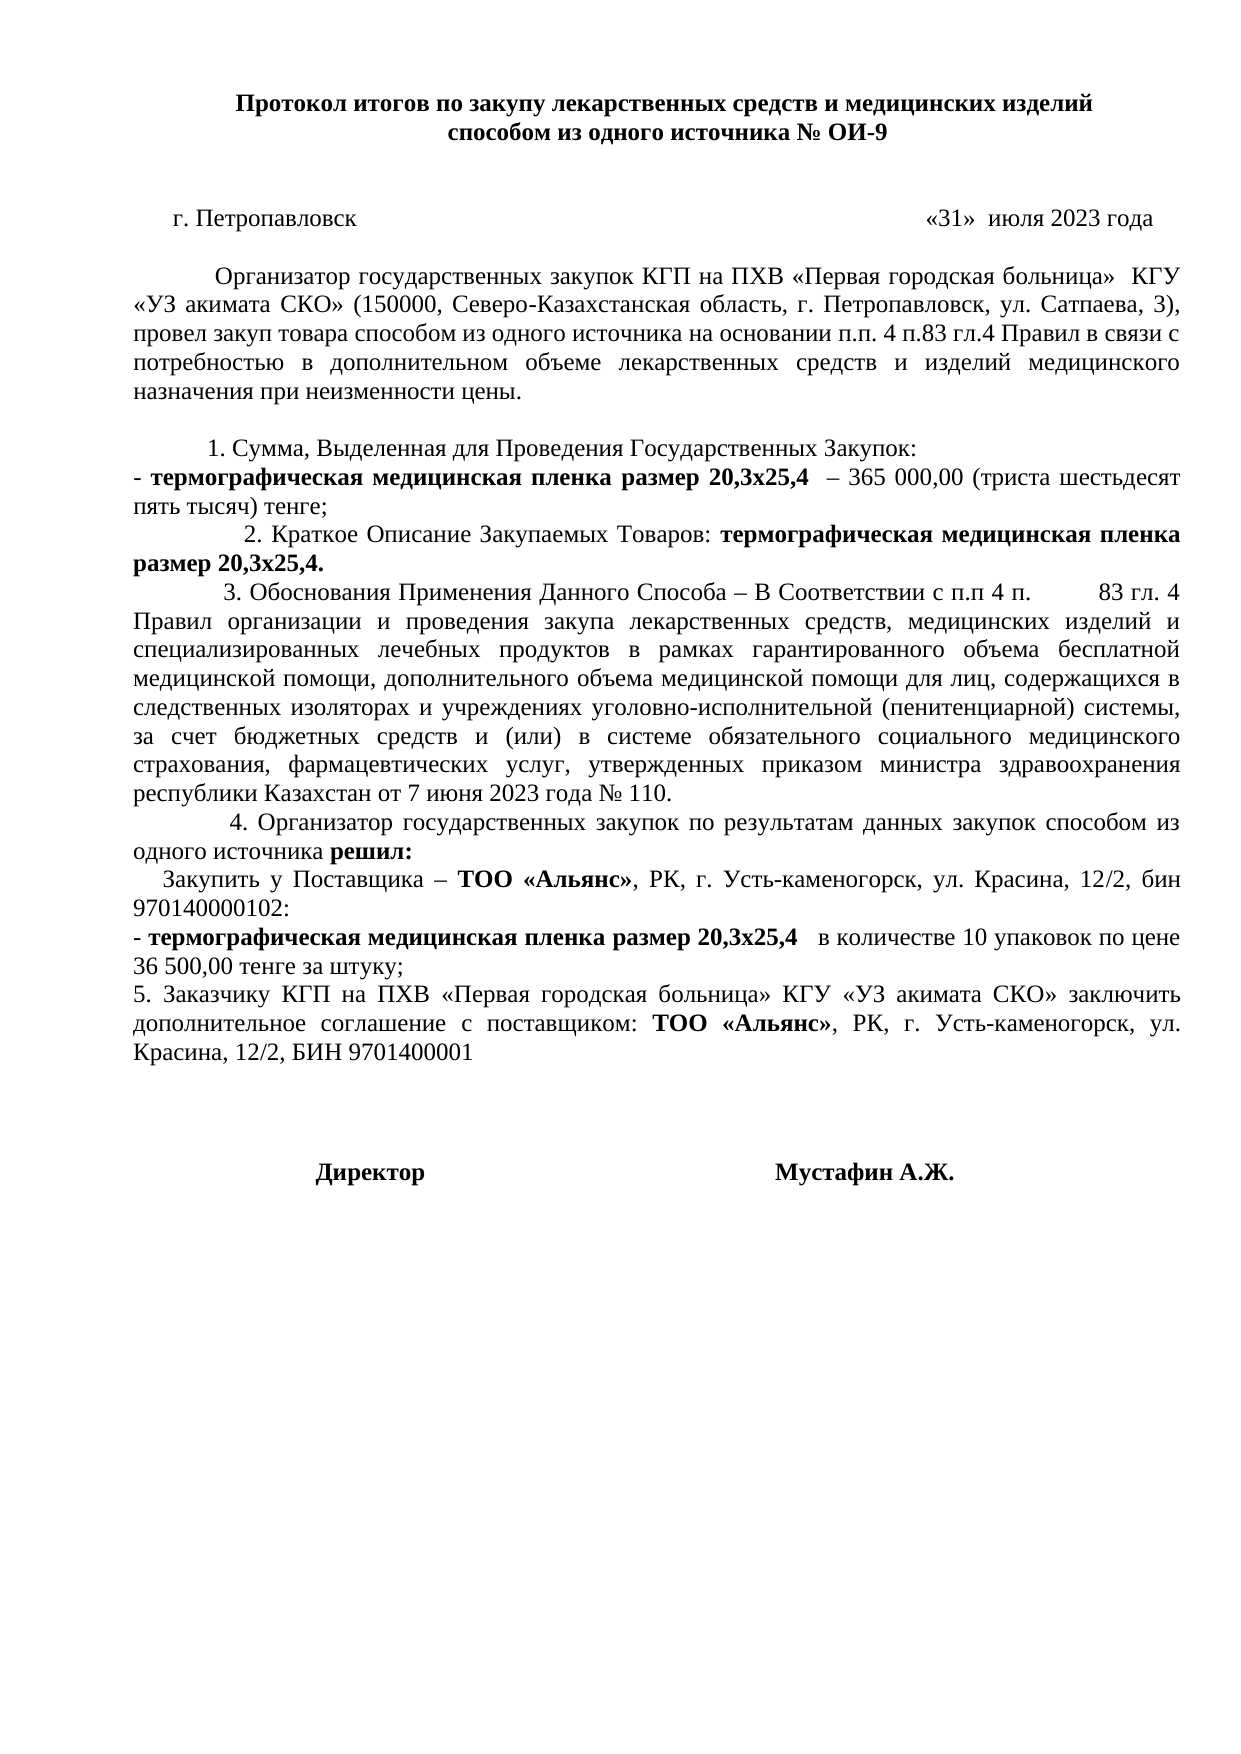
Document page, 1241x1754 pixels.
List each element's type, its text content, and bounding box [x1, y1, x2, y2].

text г. Петропавловск «31» июля 2023 года [133, 203, 1181, 232]
text Директор Мустафин А.Ж. [89, 1157, 1181, 1186]
text 3. Обоснования Применения Данного Способа – В Соответствии с п.п 4 п. 83 гл. 4 Правил организации и проведения закупа лекарственных средств, медицинских изделий и специализированных лечебных продуктов в рамках гарантированного объема бесплатной медицинской помощи, дополнительного объема медицинской помощи для лиц, содержащихся в следственных изоляторах и учреждениях уголовно-исполнительной (пенитенциарной) системы, за счет бюджетных средств и (или) в системе обязательного социального медицинского страхования, фармацевтических услуг, утвержденных приказом министра здравоохранения республики Казахстан от 7 июня 2023 года № 110. [133, 577, 1181, 807]
text - термографическая медицинская пленка размер 20,3х25,4 в количестве 10 упаковок по цене 36 500,00 тенге за штуку; [133, 922, 1181, 979]
text Организатор государственных закупок КГП на ПХВ «Первая городская больница» КГУ «УЗ акимата СКО» (150000, Северо-Казахстанская область, г. Петропавловск, ул. Сатпаева, 3), провел закуп товара способом из одного источника на основании п.п. 4 п.83 гл.4 Правил в связи с потребностью в дополнительном объеме лекарственных средств и изделий медицинского назначения при неизменности цены. [133, 261, 1181, 404]
text 1. Сумма, Выделенная для Проведения Государственных Закупок: [133, 433, 1181, 462]
text Закупить у Поставщика – ТОО «Альянс», РК, г. Усть-каменогорск, ул. Красина, 12/2, бин 970140000102: [133, 864, 1181, 922]
text способом из одного источника № ОИ-9 [89, 117, 1181, 145]
text 4. Организатор государственных закупок по результатам данных закупок способом из одного источника решил: [133, 807, 1181, 864]
text 2. Краткое Описание Закупаемых Товаров: термографическая медицинская пленка размер 20,3х25,4. [133, 519, 1181, 577]
text Протокол итогов по закупу лекарственных средств и медицинских изделий [89, 88, 1181, 117]
text 5. Заказчику КГП на ПХВ «Первая городская больница» КГУ «УЗ акимата СКО» заключить дополнительное соглашение с поставщиком: ТОО «Альянс», РК, г. Усть-каменогорск, ул. Красина, 12/2, БИН 9701400001 [133, 979, 1181, 1066]
text - термографическая медицинская пленка размер 20,3х25,4 – 365 000,00 (триста шестьдесят пять тысяч) тенге; [133, 462, 1181, 519]
